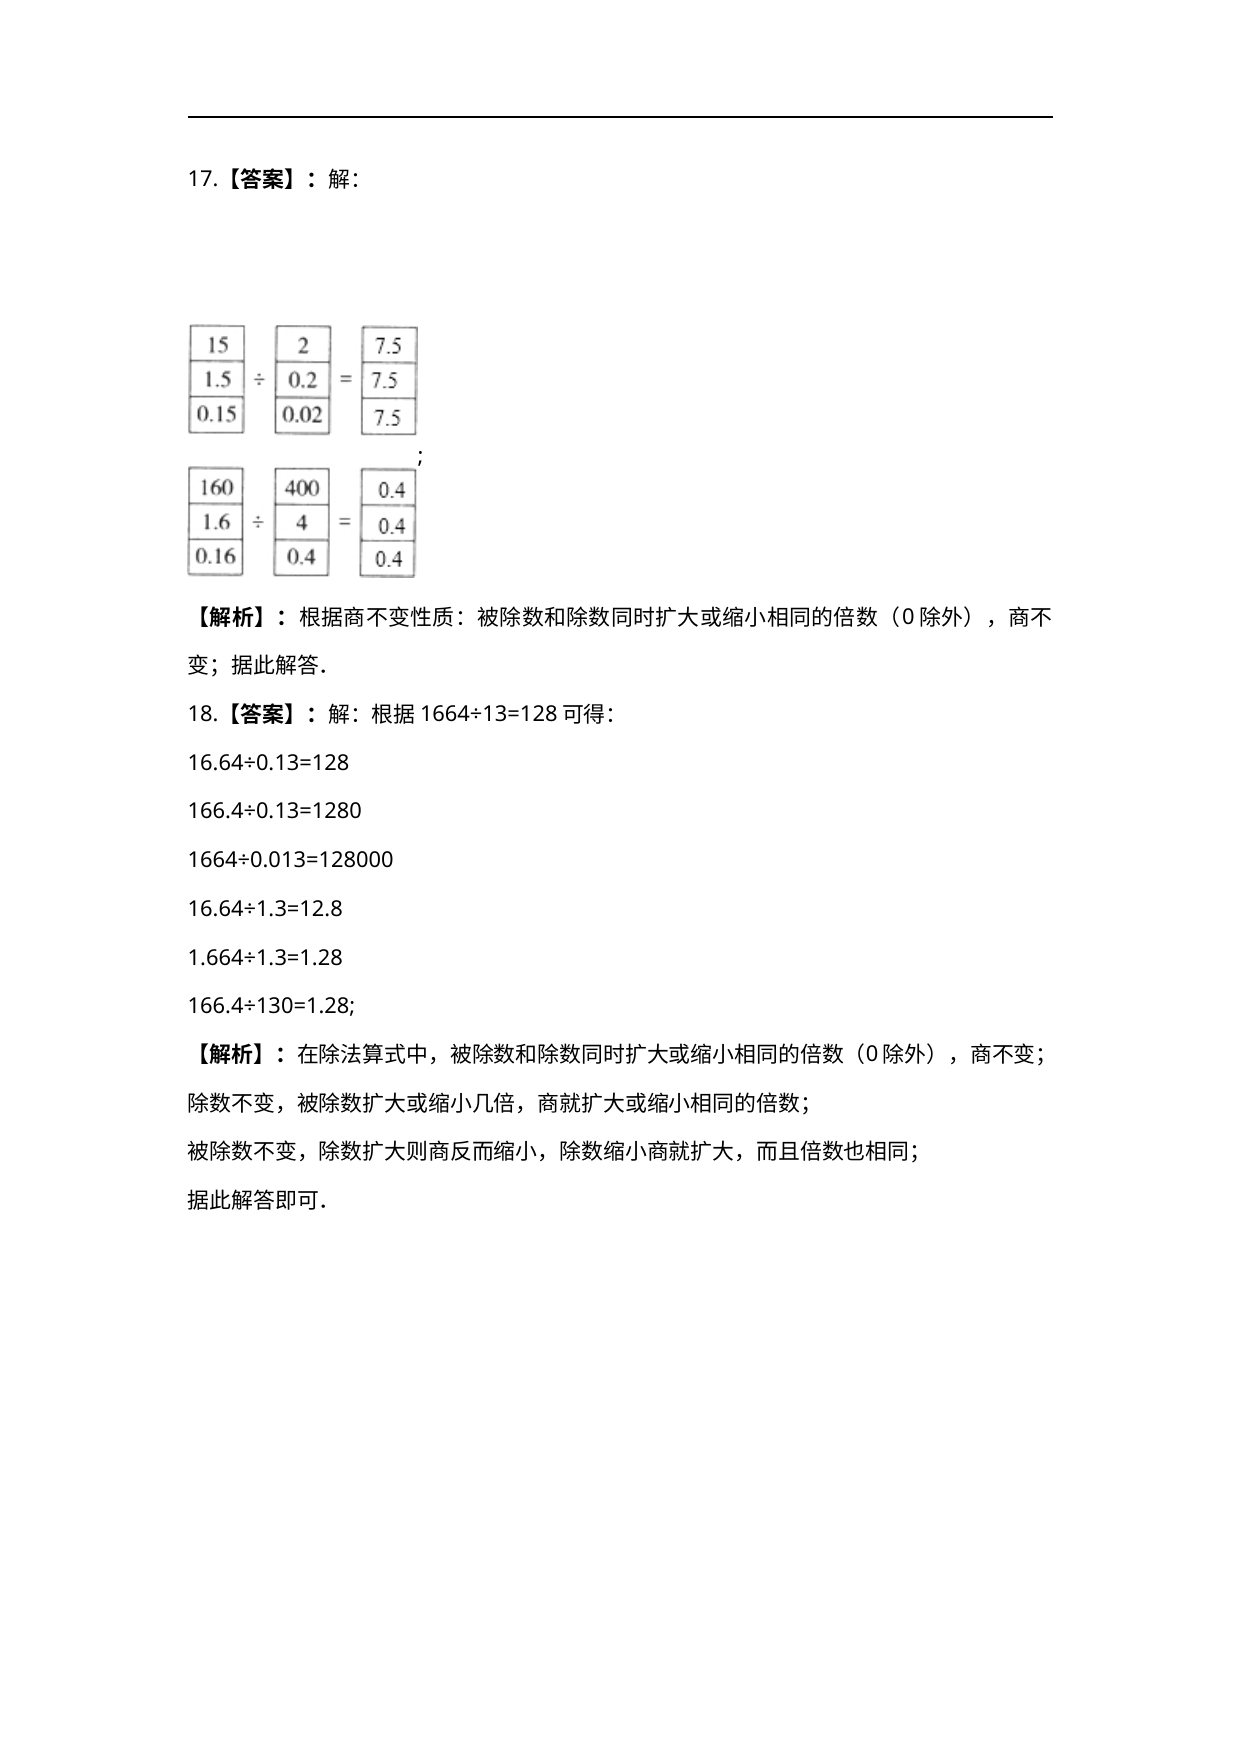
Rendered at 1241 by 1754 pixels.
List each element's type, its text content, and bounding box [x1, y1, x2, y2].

text 18.【答案】：解：根据1664÷13=128可得： 16.64÷0.13=128 166.4÷0.13=1280 1664÷0.013=128000 16.64÷1.3=12.8 1.664÷1.3=1.28 166.4÷130=1.28; [187, 696, 1053, 1021]
text 17.【答案】：解： ; [187, 162, 1053, 584]
picture [187, 324, 418, 578]
text 【解析】：在除法算式中，被除数和除数同时扩大或缩小相同的倍数（0除外），商不变； 除数不变，被除数扩大或缩小几倍，商就扩大或缩小相同的倍数； 被除数不变，除数扩大则商反而缩小，除数缩小商就扩大，而且倍数也相同； 据此解答即可． [187, 1036, 1053, 1215]
text 【解析】：根据商不变性质：被除数和除数同时扩大或缩小相同的倍数（0除外），商不变；据此解答． [187, 599, 1053, 681]
